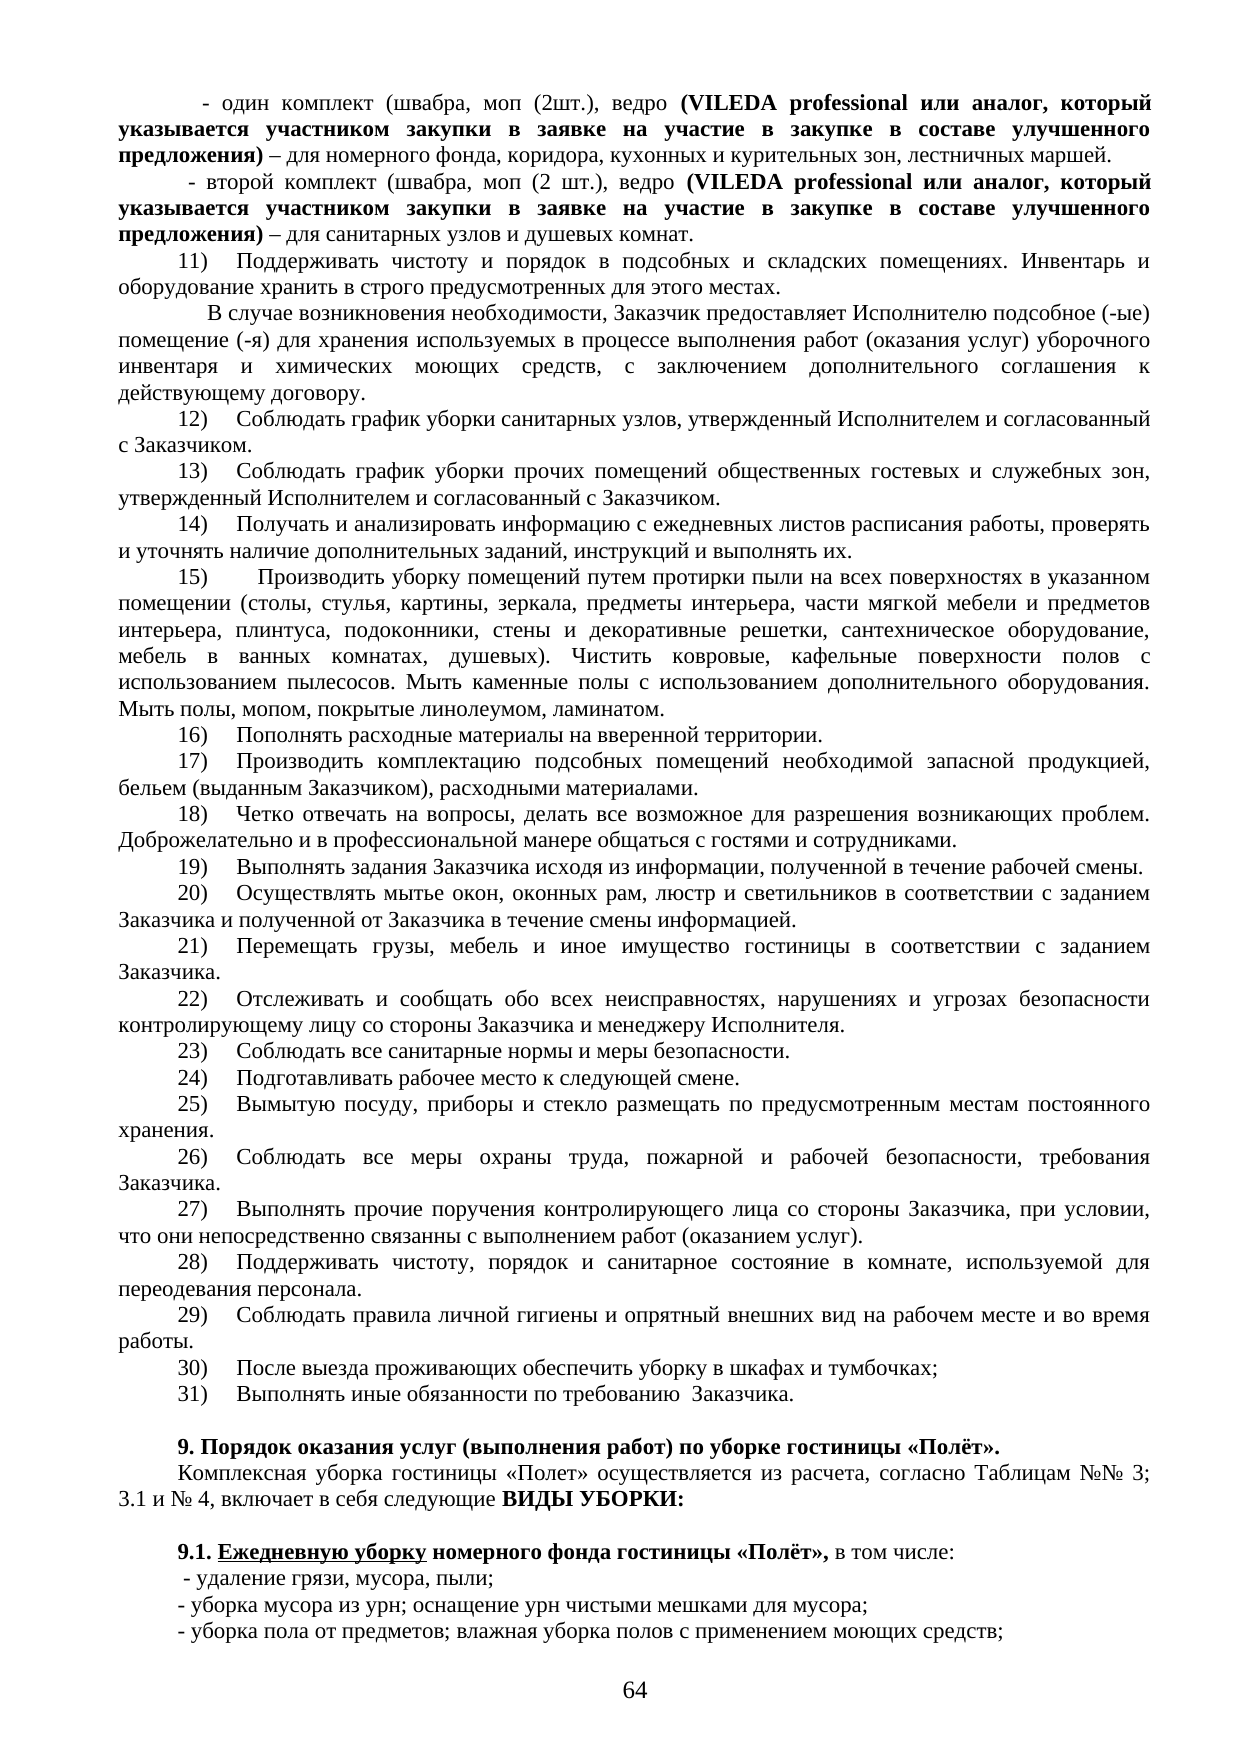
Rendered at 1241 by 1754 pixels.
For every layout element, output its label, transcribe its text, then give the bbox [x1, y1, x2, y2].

list Пополнять расходные материалы на вверенной территории. [118, 721, 1152, 747]
list После выезда проживающих обеспечить уборку в шкафах и тумбочках; [118, 1354, 1152, 1380]
text В случае возникновения необходимости, Заказчик предоставляет Исполнителю подсобное (-ые) помещение (-я) для хранения используемых в процессе выполнения работ (оказания услуг) уборочного инвентаря и химических моющих средств, с заключением дополнительного соглашения к действующему договору. [118, 299, 1152, 405]
list Получать и анализировать информацию с ежедневных листов расписания работы, проверять и уточнять наличие дополнительных заданий, инструкций и выполнять их. [118, 510, 1152, 563]
text Комплексная уборка гостиницы «Полет» осуществляется из расчета, согласно Таблицам №№ 3; 3.1 и № 4, включает в себя следующие ВИДЫ УБОРКИ: [118, 1459, 1152, 1512]
list Перемещать грузы, мебель и иное имущество гостиницы в соответствии с заданием Заказчика. [118, 932, 1152, 985]
list Поддерживать чистоту и порядок в подсобных и складских помещениях. Инвентарь и оборудование хранить в строго предусмотренных для этого местах. [118, 247, 1152, 299]
text - один комплект (швабра, моп (2шт.), ведро (VILEDA professional или аналог, который указывается участником закупки в заявке на участие в закупке в составе улучшенного предложения) – для номерного фонда, коридора, кухонных и курительных зон, лестничных маршей. [118, 89, 1152, 168]
list Соблюдать правила личной гигиены и опрятный внешних вид на рабочем месте и во время работы. [118, 1301, 1152, 1354]
list Соблюдать график уборки прочих помещений общественных гостевых и служебных зон, утвержденный Исполнителем и согласованный с Заказчиком. [118, 458, 1152, 510]
list Производить уборку помещений путем протирки пыли на всех поверхностях в указанном помещении (столы, стулья, картины, зеркала, предметы интерьера, части мягкой мебели и предметов интерьера, плинтуса, подоконники, стены и декоративные решетки, сантехническое оборудование, мебель в ванных комнатах, душевых). Чистить ковровые, кафельные поверхности полов с использованием пылесосов. Мыть каменные полы с использованием дополнительного оборудования. Мыть полы, мопом, покрытые линолеумом, ламинатом. [118, 563, 1152, 721]
list Соблюдать график уборки санитарных узлов, утвержденный Исполнителем и согласованный с Заказчиком. [118, 405, 1152, 458]
list Выполнять иные обязанности по требованию Заказчика. [118, 1380, 1152, 1406]
list Вымытую посуду, приборы и стекло размещать по предусмотренным местам постоянного хранения. [118, 1090, 1152, 1143]
text - уборка мусора из урн; оснащение урн чистыми мешками для мусора; [118, 1591, 1152, 1617]
text 9. Порядок оказания услуг (выполнения работ) по уборке гостиницы «Полёт». [118, 1433, 1152, 1459]
list Соблюдать все меры охраны труда, пожарной и рабочей безопасности, требования Заказчика. [118, 1143, 1152, 1196]
list Соблюдать все санитарные нормы и меры безопасности. [118, 1037, 1152, 1064]
list Производить комплектацию подсобных помещений необходимой запасной продукцией, бельем (выданным Заказчиком), расходными материалами. [118, 747, 1152, 800]
text - уборка пола от предметов; влажная уборка полов с применением моющих средств; [118, 1617, 1152, 1643]
list Выполнять прочие поручения контролирующего лица со стороны Заказчика, при условии, что они непосредственно связанны с выполнением работ (оказанием услуг). [118, 1196, 1152, 1248]
list Отслеживать и сообщать обо всех неисправностях, нарушениях и угрозах безопасности контролирующему лицу со стороны Заказчика и менеджеру Исполнителя. [118, 985, 1152, 1037]
text - второй комплект (швабра, моп (2 шт.), ведро (VILEDA professional или аналог, который указывается участником закупки в заявке на участие в закупке в составе улучшенного предложения) – для санитарных узлов и душевых комнат. [118, 168, 1152, 247]
list Подготавливать рабочее место к следующей смене. [118, 1064, 1152, 1090]
list Поддерживать чистоту, порядок и санитарное состояние в комнате, используемой для переодевания персонала. [118, 1248, 1152, 1301]
text 9.1. Ежедневную уборку номерного фонда гостиницы «Полёт», в том числе: [118, 1538, 1152, 1564]
list Выполнять задания Заказчика исходя из информации, полученной в течение рабочей смены. [118, 853, 1152, 879]
text - удаление грязи, мусора, пыли; [118, 1564, 1152, 1591]
list Четко отвечать на вопросы, делать все возможное для разрешения возникающих проблем. Доброжелательно и в профессиональной манере общаться с гостями и сотрудниками. [118, 800, 1152, 853]
list Осуществлять мытье окон, оконных рам, люстр и светильников в соответствии с заданием Заказчика и полученной от Заказчика в течение смены информацией. [118, 879, 1152, 932]
